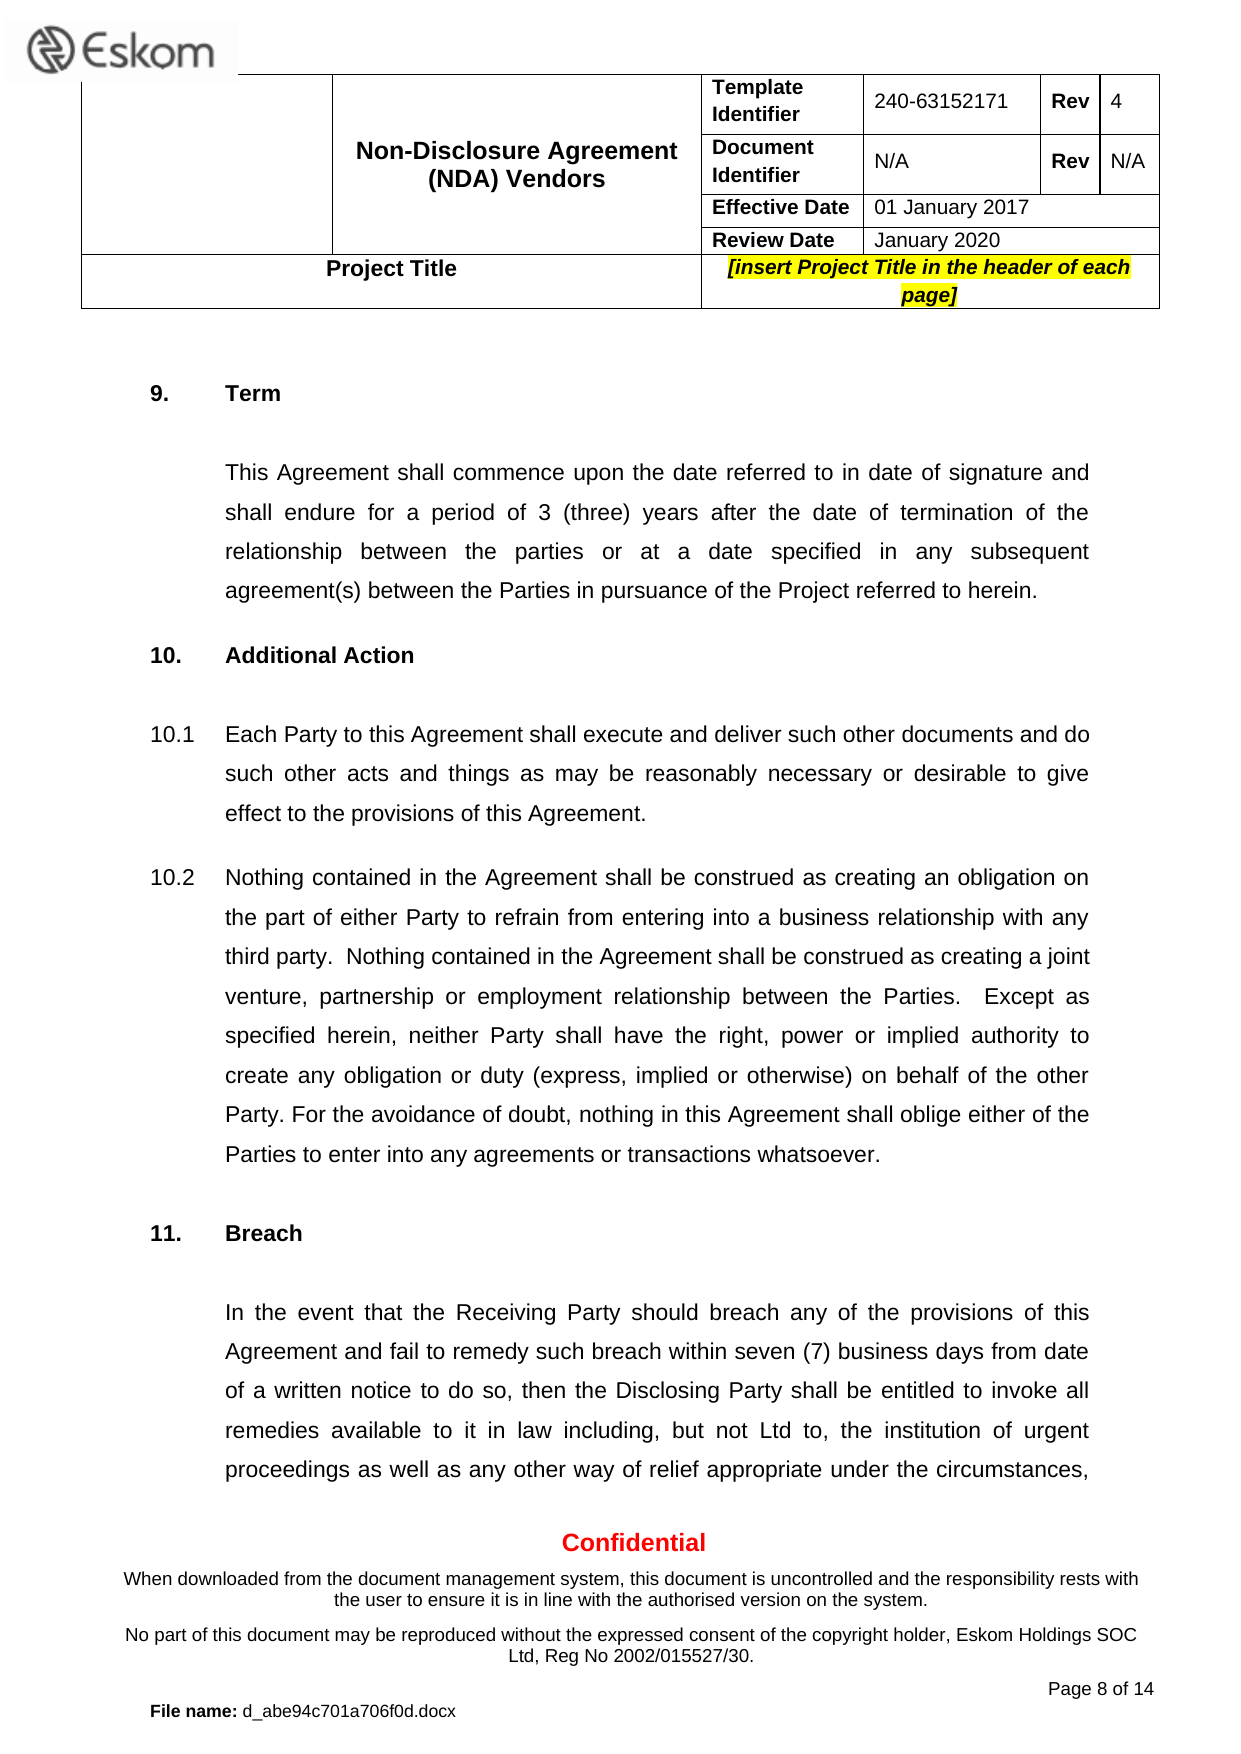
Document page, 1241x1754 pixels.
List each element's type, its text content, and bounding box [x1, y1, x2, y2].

text 11. Breach [150, 1219, 1090, 1246]
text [150, 1298, 1090, 1483]
text This Agreement shall commence upon the date referred to in date of signature and shall endure for a period of 3 (three) years after the date of termination of the relationship between the parties or at a date specified in any subsequent agreement(s) between the Parties in pursuance of the Project referred to herein. [150, 459, 1090, 604]
text 10.2 Nothing contained in the Agreement shall be construed as creating an obligation on the part of either Party to refrain from entering into a business relationship with any third party. Nothing contained in the Agreement shall be construed as creating a joint venture, partnership or employment relationship between the Parties. Except as specified herein, neither Party shall have the right, power or implied authority to create any obligation or duty (express, implied or otherwise) on behalf of the other Party. For the avoidance of doubt, nothing in this Agreement shall oblige either of the Parties to enter into any agreements or transactions whatsoever. [150, 864, 1090, 1167]
text 10.1 Each Party to this Agreement shall execute and deliver such other documents and do such other acts and things as may be reasonably necessary or desirable to give effect to the provisions of this Agreement. [150, 721, 1090, 826]
text 10. Additional Action [150, 642, 1090, 668]
text 9. Term [150, 380, 1090, 406]
